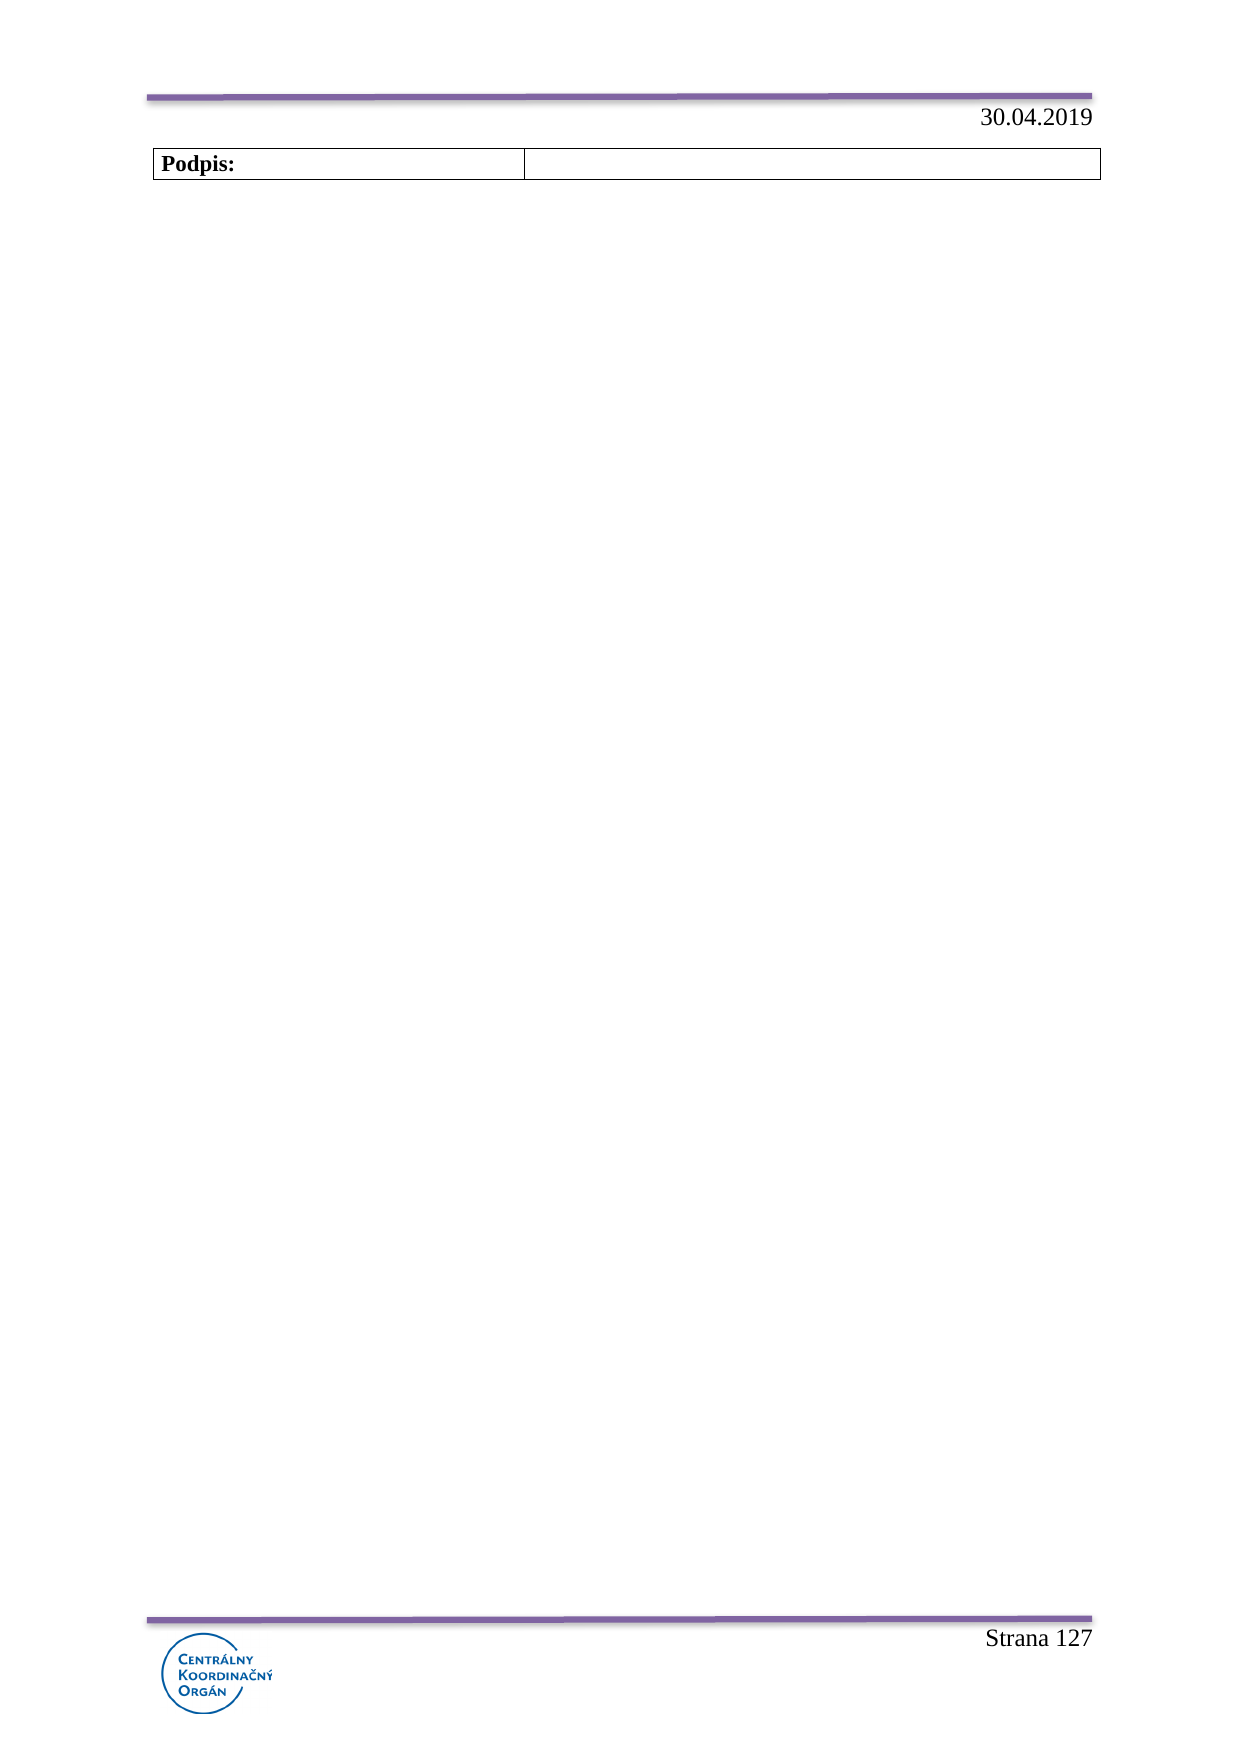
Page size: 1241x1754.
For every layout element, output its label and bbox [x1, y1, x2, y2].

picture [159, 1631, 272, 1713]
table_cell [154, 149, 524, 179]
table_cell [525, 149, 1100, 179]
